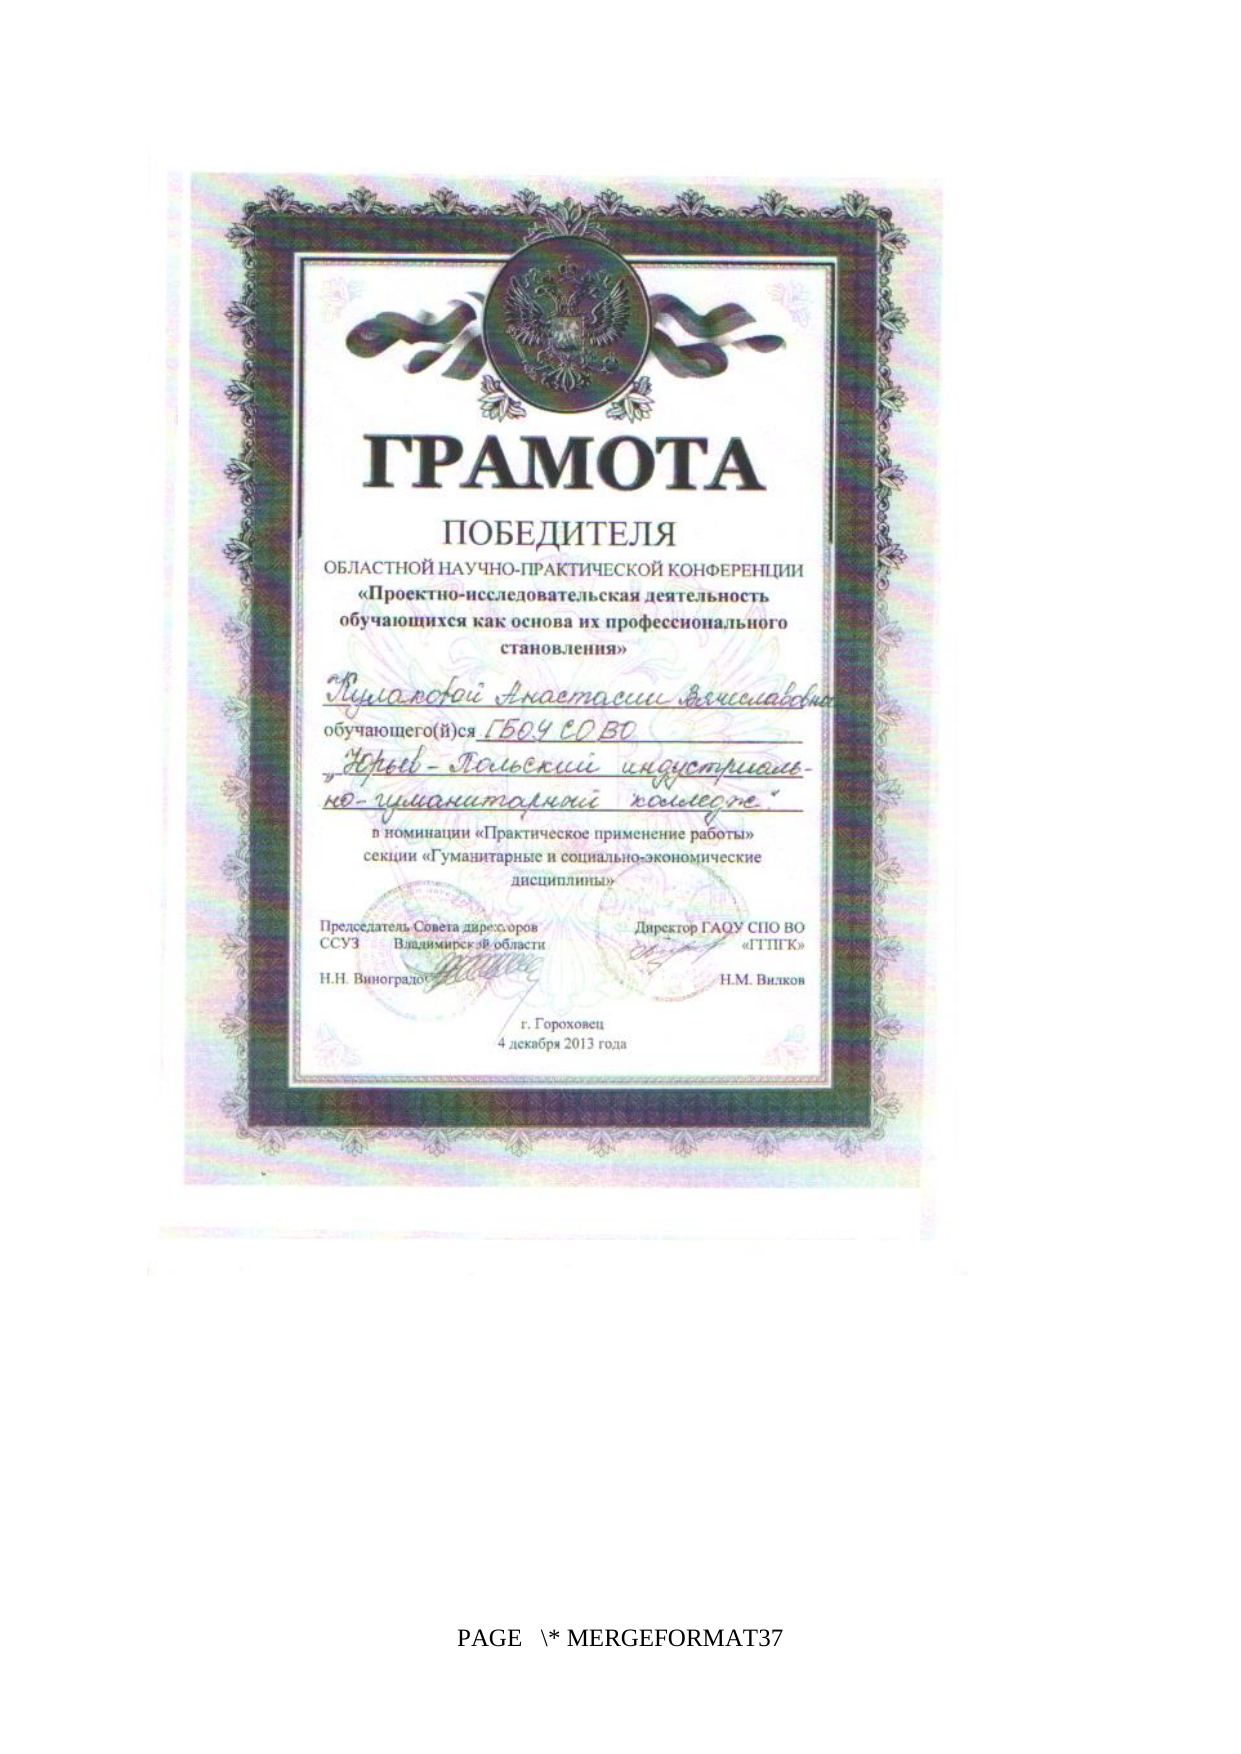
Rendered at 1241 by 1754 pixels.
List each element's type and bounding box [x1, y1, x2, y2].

picture [147, 147, 968, 1276]
